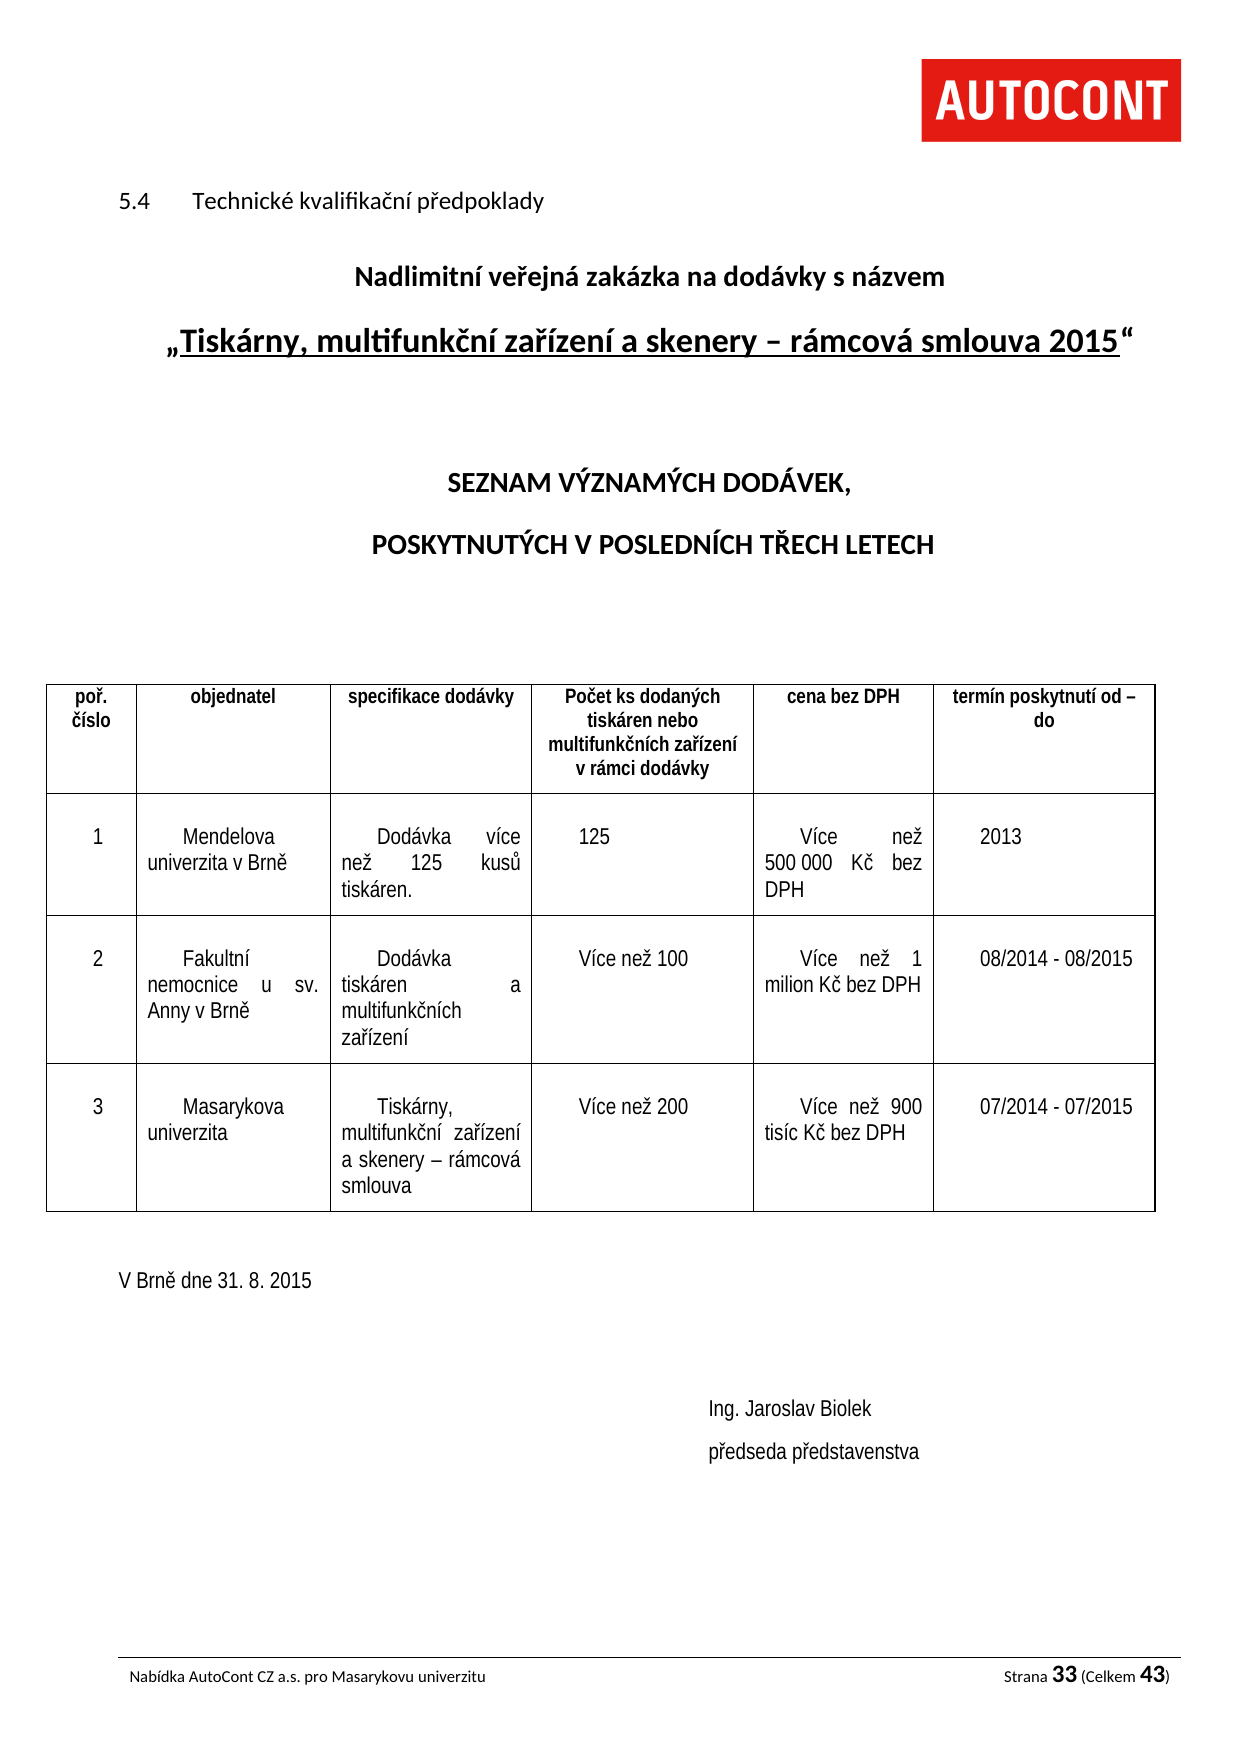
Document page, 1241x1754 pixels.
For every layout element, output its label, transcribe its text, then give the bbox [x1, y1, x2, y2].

table_cell 2013 [934, 794, 1154, 914]
picture [921, 59, 1182, 142]
table_cell 07/2014 - 07/2015 [934, 1064, 1154, 1211]
text Nadlimitní veřejná zakázka na dodávky s názvem [118, 258, 1181, 293]
table_cell 125 [532, 794, 753, 914]
text poskytnutých v posledních třech letech [118, 526, 1181, 562]
table_cell Více než 200 [532, 1064, 753, 1211]
text V Brně dne 31. 8. 2015 [118, 1267, 1181, 1293]
table_cell Dodávka více než 125 kusů tiskáren. [331, 794, 531, 914]
table_cell Tiskárny, multifunkční zařízení a skenery – rámcová smlouva [331, 1064, 531, 1211]
table_cell 1 [47, 794, 136, 914]
table_header objednatel [137, 685, 330, 793]
table_cell Mendelova univerzita v Brně [137, 794, 330, 914]
table_cell 3 [47, 1064, 136, 1211]
table_cell 2 [47, 916, 136, 1063]
table_header cena bez DPH [754, 685, 933, 793]
table_cell Více než 500 000 Kč bez DPH [754, 794, 933, 914]
table_cell Masarykova univerzita [137, 1064, 330, 1211]
text „Tiskárny, multifunkční zařízení a skenery – rámcová smlouva 2015“ [118, 319, 1181, 361]
table_header poř. číslo [47, 685, 136, 793]
table_cell 08/2014 - 08/2015 [934, 916, 1154, 1063]
table_header termín poskytnutí od – do [934, 685, 1154, 793]
table_cell Více než 1 milion Kč bez DPH [754, 916, 933, 1063]
table_cell Více než 900 tisíc Kč bez DPH [754, 1064, 933, 1211]
text seznam významých dodávek, [118, 464, 1181, 500]
text předseda představenstva [634, 1438, 1181, 1464]
table_cell Dodávka tiskáren a multifunkčních zařízení [331, 916, 531, 1063]
table_cell Fakultní nemocnice u sv. Anny v Brně [137, 916, 330, 1063]
text Ing. Jaroslav Biolek [634, 1395, 1181, 1422]
table_header Počet ks dodaných tiskáren nebo multifunkčních zařízení v rámci dodávky [532, 685, 753, 793]
subtitle Technické kvalifikační předpoklady [118, 185, 1181, 216]
table_cell Více než 100 [532, 916, 753, 1063]
table_header specifikace dodávky [331, 685, 531, 793]
